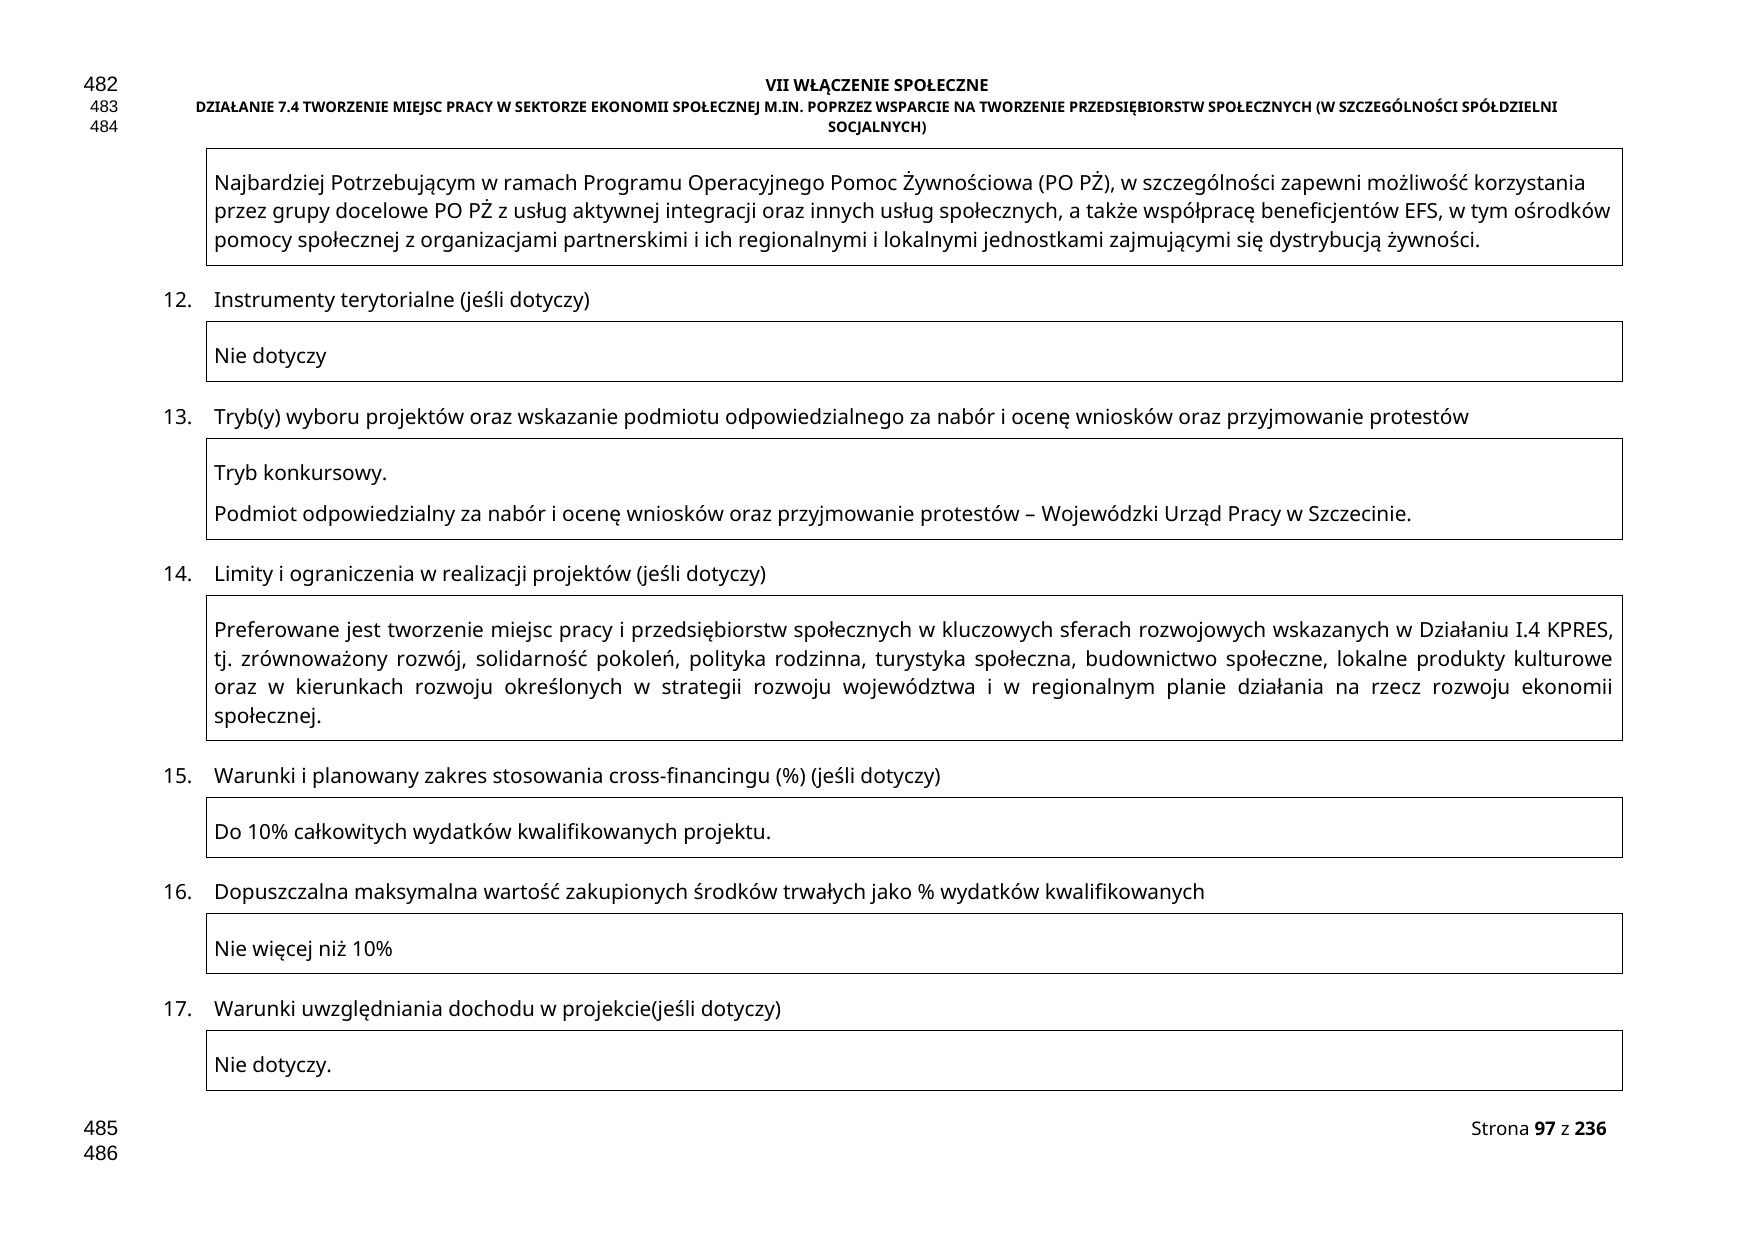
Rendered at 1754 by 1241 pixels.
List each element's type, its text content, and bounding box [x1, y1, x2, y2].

table_cell Do 10% całkowitych wydatków kwalifikowanych projektu. [207, 798, 1622, 857]
table_cell [118, 857, 207, 973]
table_cell Instrumenty terytorialne (jeśli dotyczy) [207, 266, 1622, 321]
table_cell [207, 149, 1622, 265]
table_cell [118, 740, 207, 857]
table_cell [118, 539, 207, 740]
table_cell Nie dotyczy [207, 322, 1622, 381]
table_cell [118, 265, 207, 381]
table_cell Nie dotyczy. [207, 1031, 1622, 1090]
table_cell Preferowane jest tworzenie miejsc pracy i przedsiębiorstw społecznych w kluczowych sferach rozwojowych wskazanych w Działaniu I.4 KPRES, tj. zrównoważony rozwój, solidarność pokoleń, polityka rodzinna, turystyka społeczna, budownictwo społeczne, lokalne produkty kulturowe oraz w kierunkach rozwoju określonych w strategii rozwoju województwa i w regionalnym planie działania na rzecz rozwoju ekonomii społecznej. [207, 596, 1622, 740]
table_cell [118, 381, 207, 539]
table_cell [118, 973, 207, 1090]
table_cell Nie więcej niż 10% [207, 914, 1622, 973]
table_cell Tryb konkursowy. Podmiot odpowiedzialny za nabór i ocenę wniosków oraz przyjmowanie protestów – Wojewódzki Urząd Pracy w Szczecinie. [207, 439, 1622, 539]
table_cell Tryb(y) wyboru projektów oraz wskazanie podmiotu odpowiedzialnego za nabór i ocenę wniosków oraz przyjmowanie protestów [207, 382, 1622, 437]
table_cell Warunki i planowany zakres stosowania cross-financingu (%) (jeśli dotyczy) [207, 741, 1622, 797]
table_cell Dopuszczalna maksymalna wartość zakupionych środków trwałych jako % wydatków kwalifikowanych [207, 858, 1622, 913]
table_cell Limity i ograniczenia w realizacji projektów (jeśli dotyczy) [207, 540, 1622, 595]
table_cell Warunki uwzględniania dochodu w projekcie(jeśli dotyczy) [207, 974, 1622, 1029]
